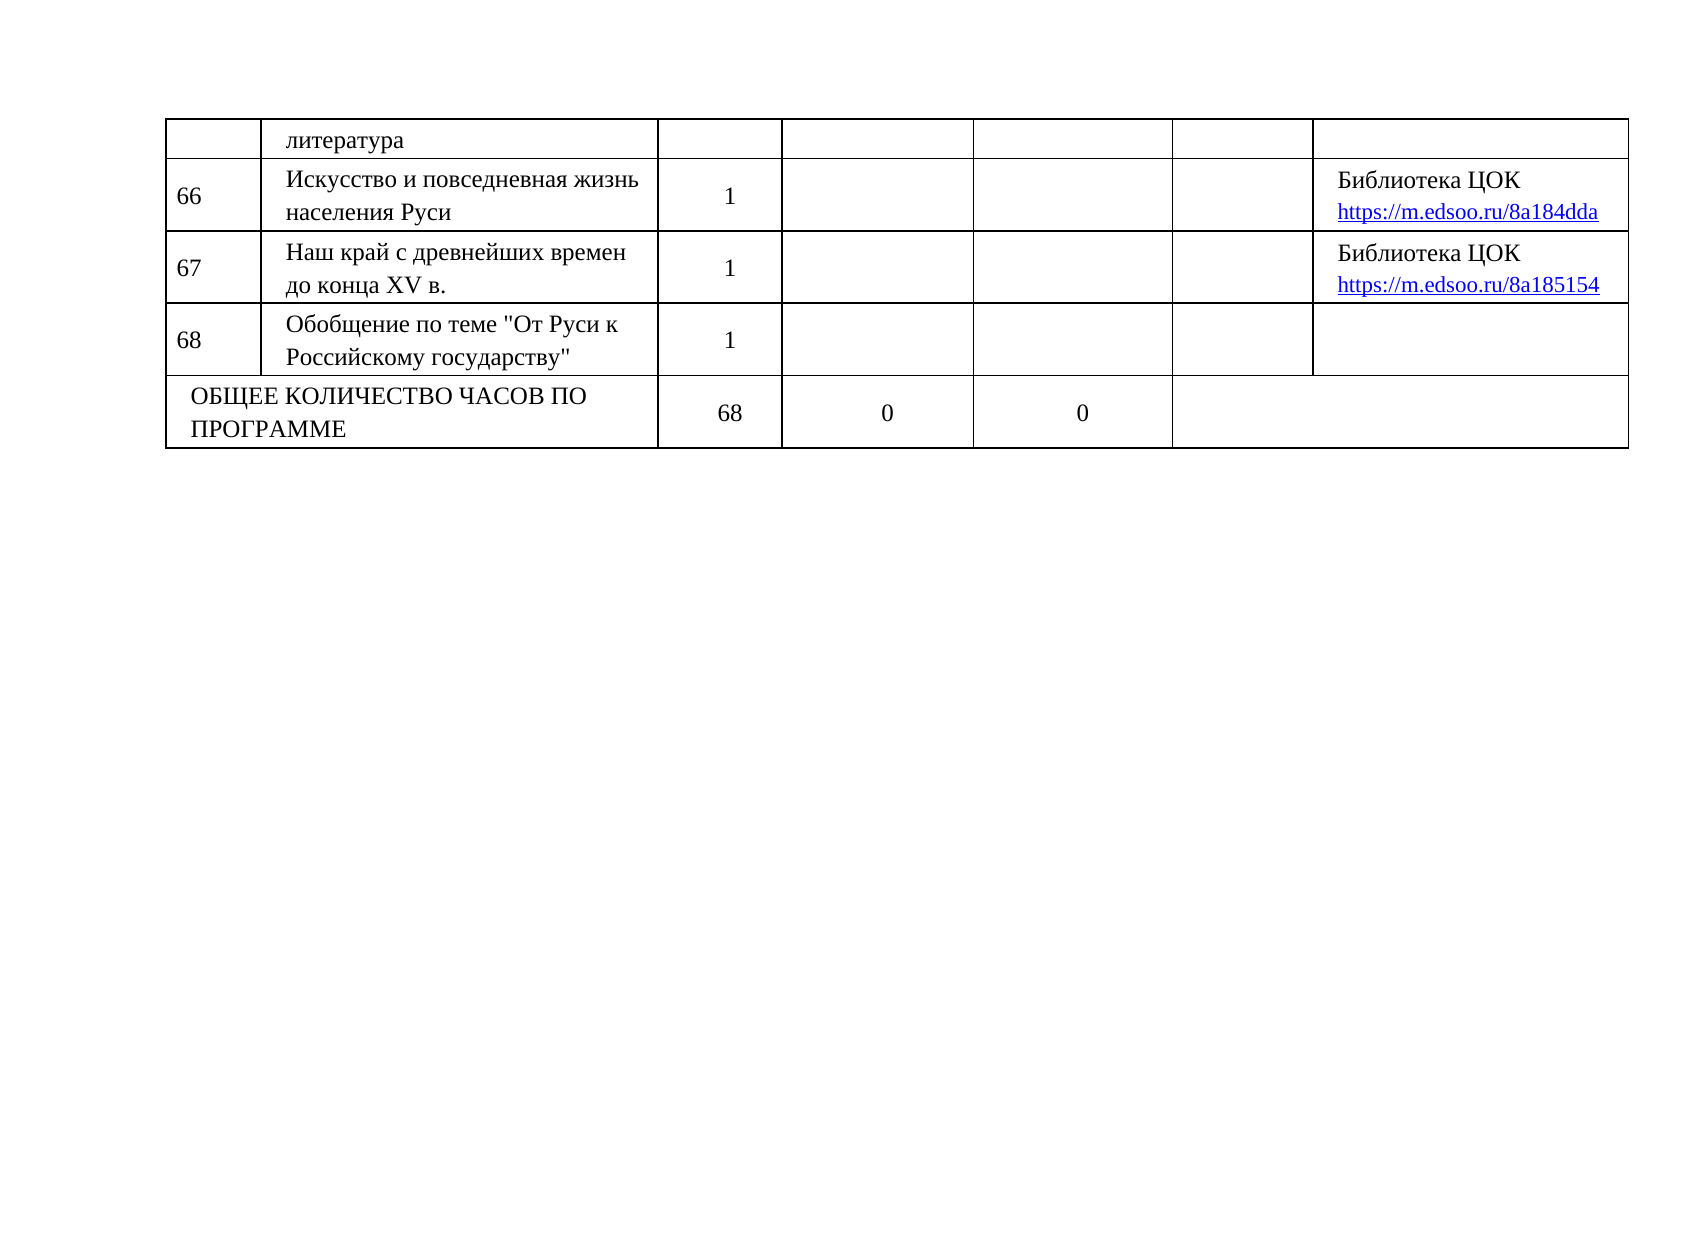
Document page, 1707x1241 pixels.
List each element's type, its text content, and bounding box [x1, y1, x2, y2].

table_cell 1 [659, 304, 781, 375]
table_cell Обобщение по теме "От Руси к Российскому государству" [262, 304, 657, 375]
table_cell [974, 304, 1172, 375]
table_cell 67 [167, 232, 260, 302]
table_cell [1173, 376, 1628, 447]
table_cell [783, 304, 973, 375]
table_cell [783, 120, 973, 157]
table_cell Библиотека ЦОК https://m.edsoo.ru/8a185154 [1314, 232, 1628, 302]
table_cell [1173, 232, 1312, 302]
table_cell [1314, 120, 1628, 157]
table_cell [1173, 159, 1312, 230]
table_cell 68 [659, 376, 781, 447]
table_cell 68 [167, 304, 260, 375]
table_cell [783, 159, 973, 230]
table_cell [1314, 304, 1628, 375]
table_cell Наш край с древнейших времен до конца XV в. [262, 232, 657, 302]
table_cell 65 [167, 120, 260, 157]
table_cell 1 [659, 159, 781, 230]
table_cell [783, 232, 973, 302]
table_cell 0 [974, 376, 1172, 447]
table_cell [974, 159, 1172, 230]
table_cell 1 [659, 120, 781, 157]
table_cell 0 [783, 376, 973, 447]
table_cell 1 [659, 232, 781, 302]
table_cell [974, 232, 1172, 302]
table_cell [1173, 304, 1312, 375]
table_cell 66 [167, 159, 260, 230]
table_cell [974, 120, 1172, 157]
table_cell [262, 120, 657, 157]
table_cell [1173, 120, 1312, 157]
table_cell Библиотека ЦОК https://m.edsoo.ru/8a184dda [1314, 159, 1628, 230]
table_cell ОБЩЕЕ КОЛИЧЕСТВО ЧАСОВ ПО ПРОГРАММЕ [167, 376, 657, 447]
table_cell Искусство и повседневная жизнь населения Руси [262, 159, 657, 230]
